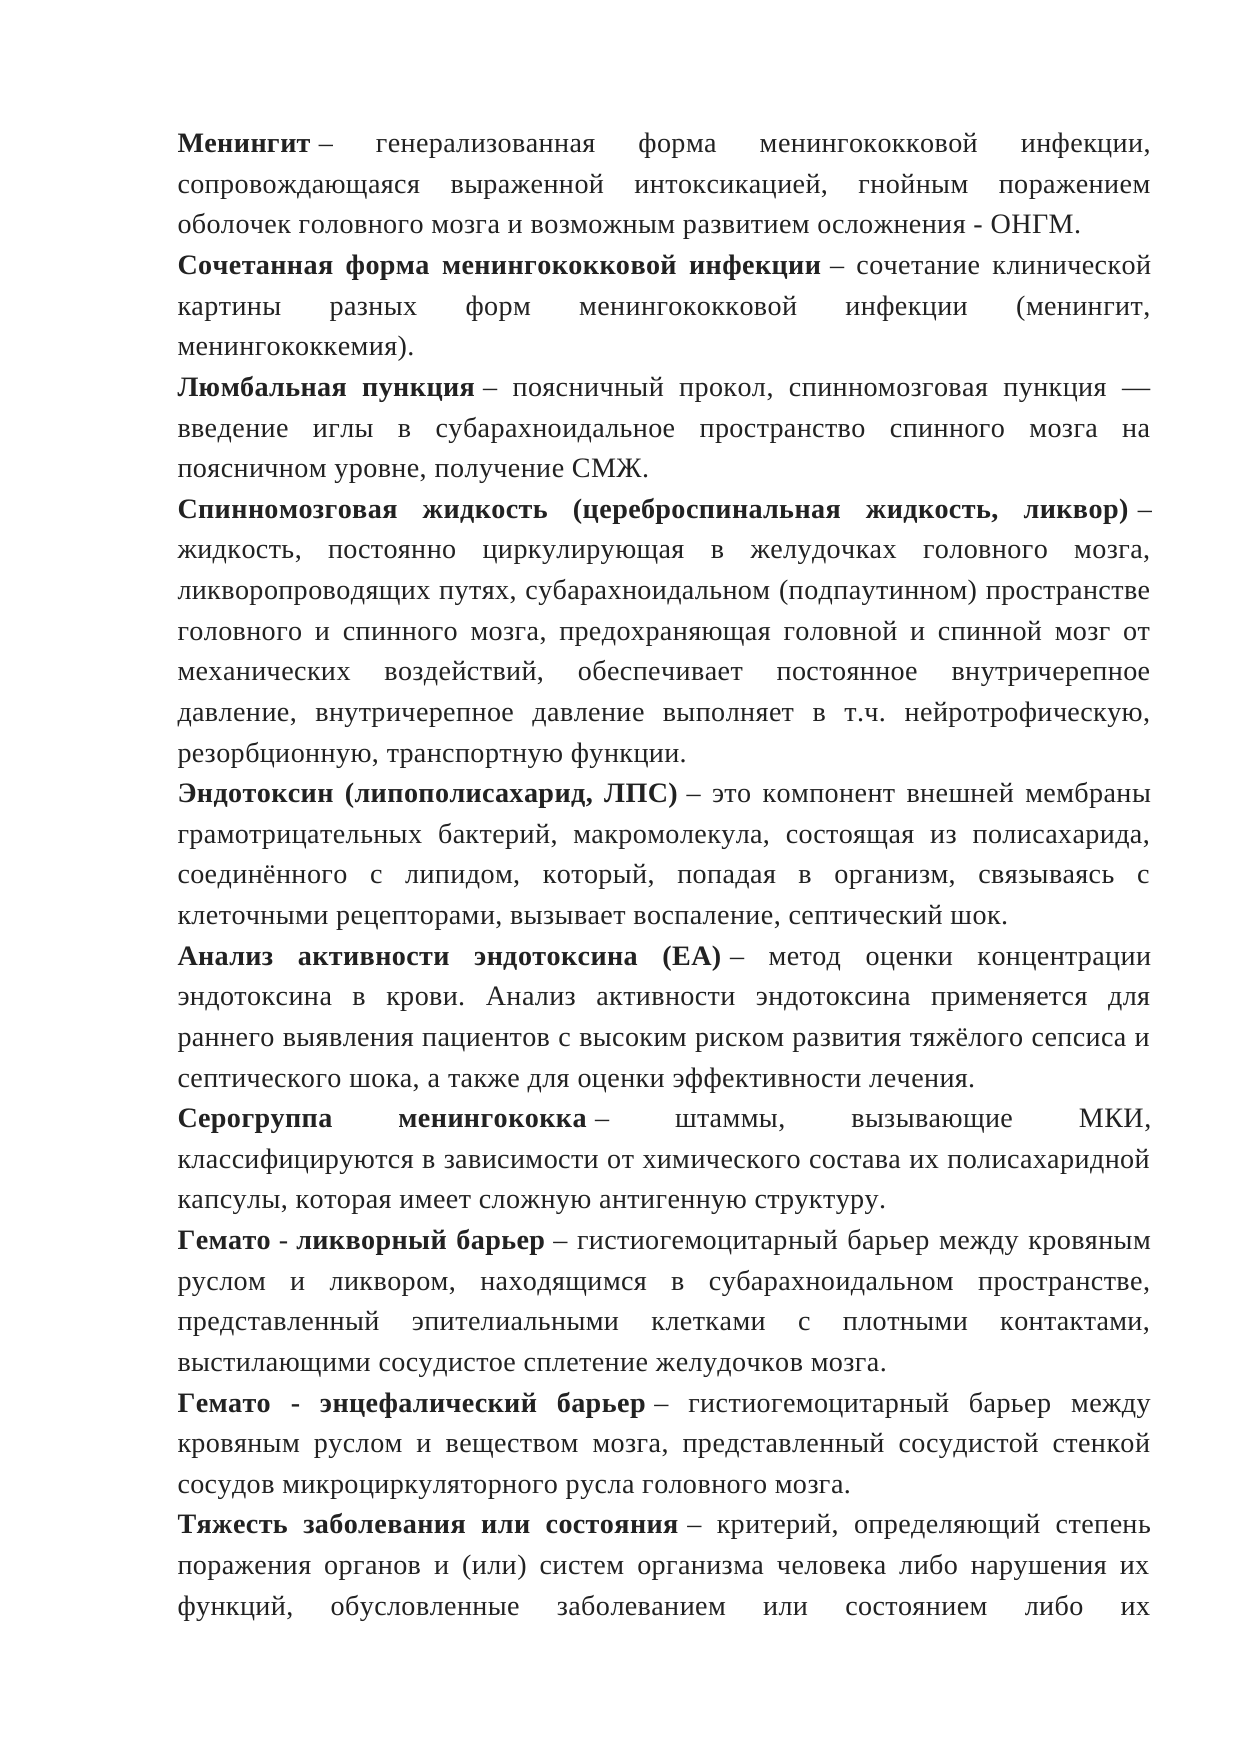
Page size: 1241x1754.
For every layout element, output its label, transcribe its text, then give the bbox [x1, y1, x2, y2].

text Анализ активности эндотоксина (EA) – метод оценки концентрации эндотоксина в крови. Анализ активности эндотоксина применяется для раннего выявления пациентов с высоким риском развития тяжёлого сепсиса и септического шока, а также для оценки эффективности лечения. [177, 931, 1152, 1093]
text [177, 1499, 1152, 1621]
text Эндотоксин (липополисахарид, ЛПС) – это компонент внешней мембраны грамотрицательных бактерий, макромолекула, состоящая из полисахарида, соединённого с липидом, который, попадая в организм, связываясь с клеточными рецепторами, вызывает воспаление, септический шок. [177, 768, 1152, 931]
text Серогруппа менингококка – штаммы, вызывающие МКИ, классифицируются в зависимости от химического состава их полисахаридной капсулы, которая имеет сложную антигенную структуру. [177, 1093, 1152, 1215]
text Гемато - энцефалический барьер – гистиогемоцитарный барьер между кровяным руслом и веществом мозга, представленный сосудистой стенкой сосудов микроциркуляторного русла головного мозга. [177, 1377, 1152, 1499]
text Менингит – генерализованная форма менингококковой инфекции, сопровождающаяся выраженной интоксикацией, гнойным поражением оболочек головного мозга и возможным развитием осложнения - ОНГМ. [177, 118, 1152, 240]
text Спинномозговая жидкость (цереброспинальная жидкость, ликвор) – жидкость, постоянно циркулирующая в желудочках головного мозга, ликворопроводящих путях, субарахноидальном (подпаутинном) пространстве головного и спинного мозга, предохраняющая головной и спинной мозг от механических воздействий, обеспечивает постоянное внутричерепное давление, внутричерепное давление выполняет в т.ч. нейротрофическую, резорбционную, транспортную функции. [177, 484, 1152, 768]
text Сочетанная форма менингококковой инфекции – сочетание клинической картины разных форм менингококковой инфекции (менингит, менингококкемия). [177, 240, 1152, 362]
text Люмбальная пункция – поясничный прокол, спинномозговая пункция — введение иглы в субарахноидальное пространство спинного мозга на поясничном уровне, получение СМЖ. [177, 362, 1152, 484]
text Гемато - ликворный барьер – гистиогемоцитарный барьер между кровяным руслом и ликвором, находящимся в субарахноидальном пространстве, представленный эпителиальными клетками с плотными контактами, выстилающими сосудистое сплетение желудочков мозга. [177, 1215, 1152, 1377]
